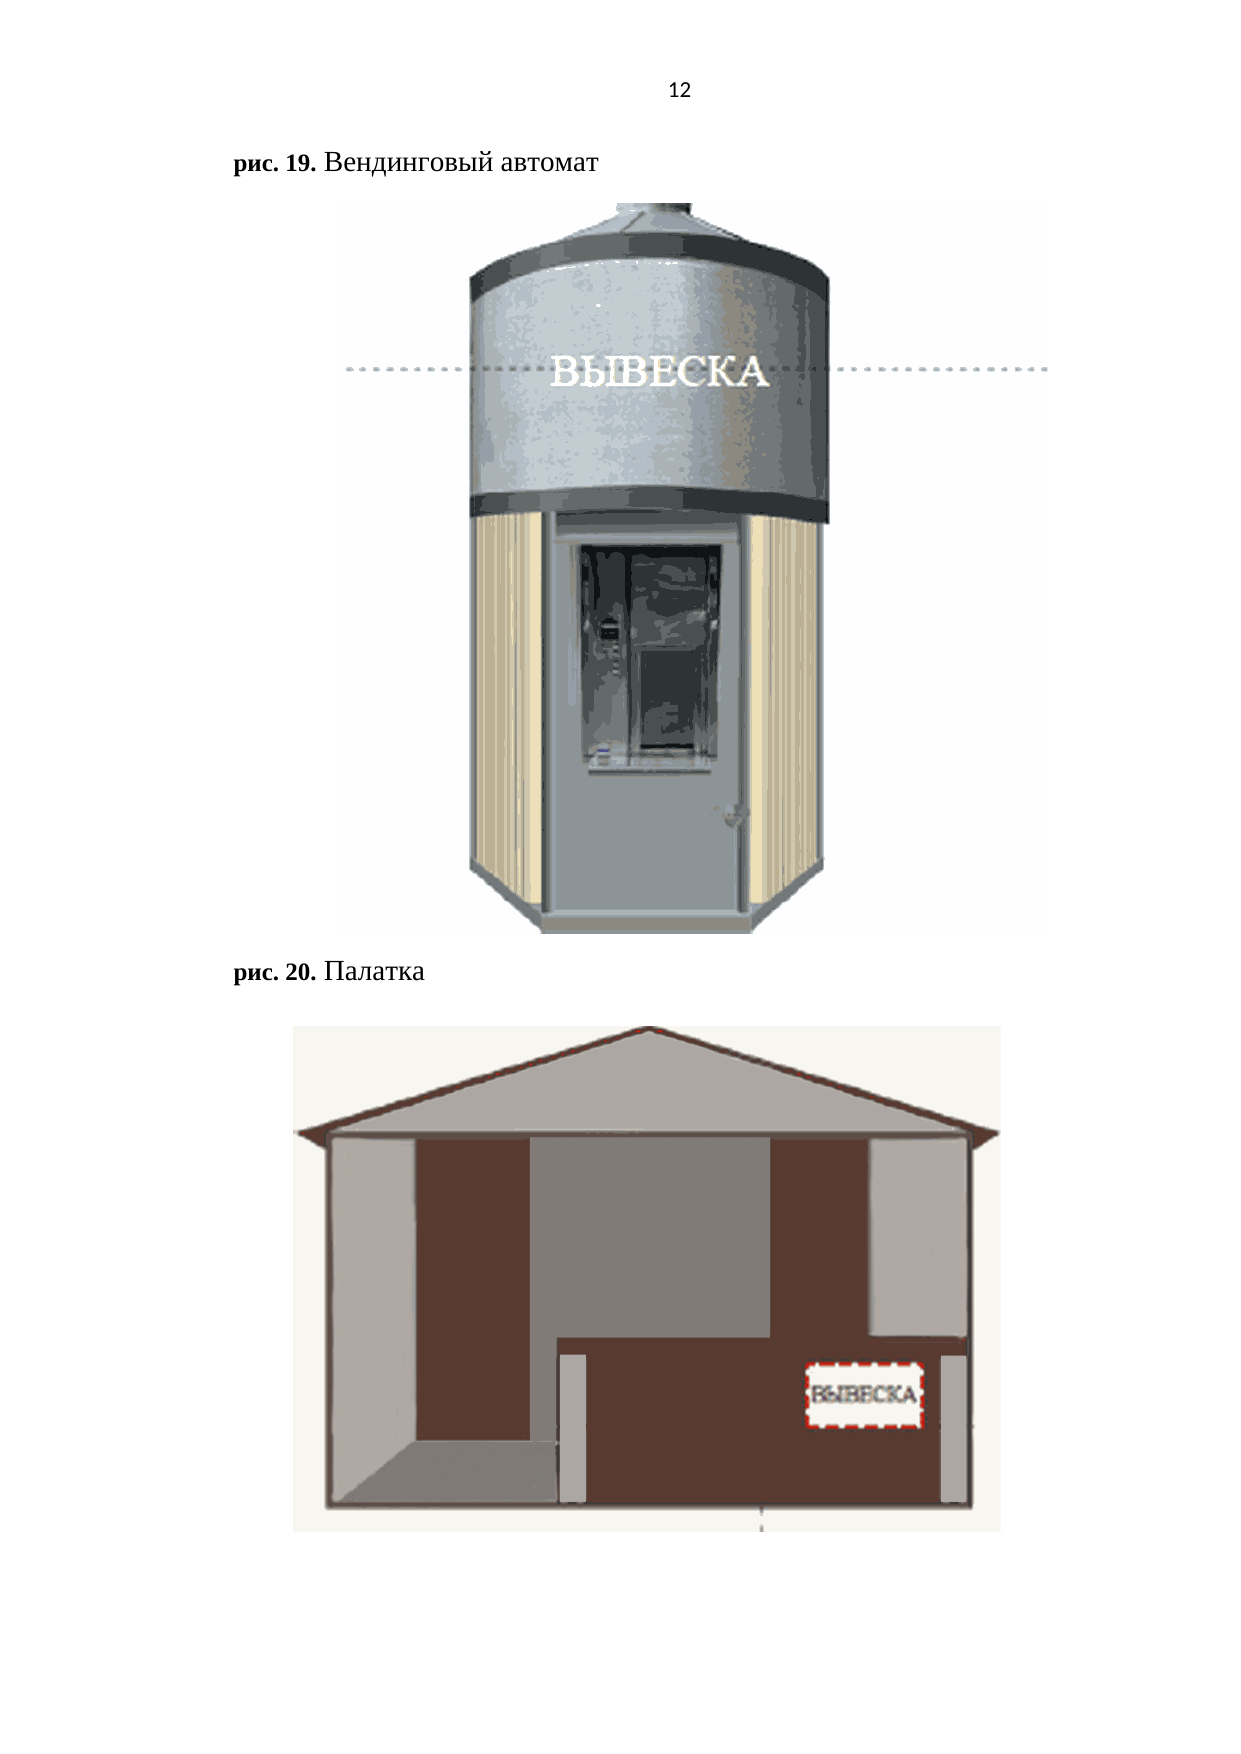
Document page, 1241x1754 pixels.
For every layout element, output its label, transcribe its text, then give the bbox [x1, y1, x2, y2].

picture [339, 203, 1048, 934]
title рис. 20. Палатка [177, 960, 1181, 985]
picture [293, 1026, 1001, 1532]
title рис. 19. Вендинговый автомат [177, 152, 1181, 177]
